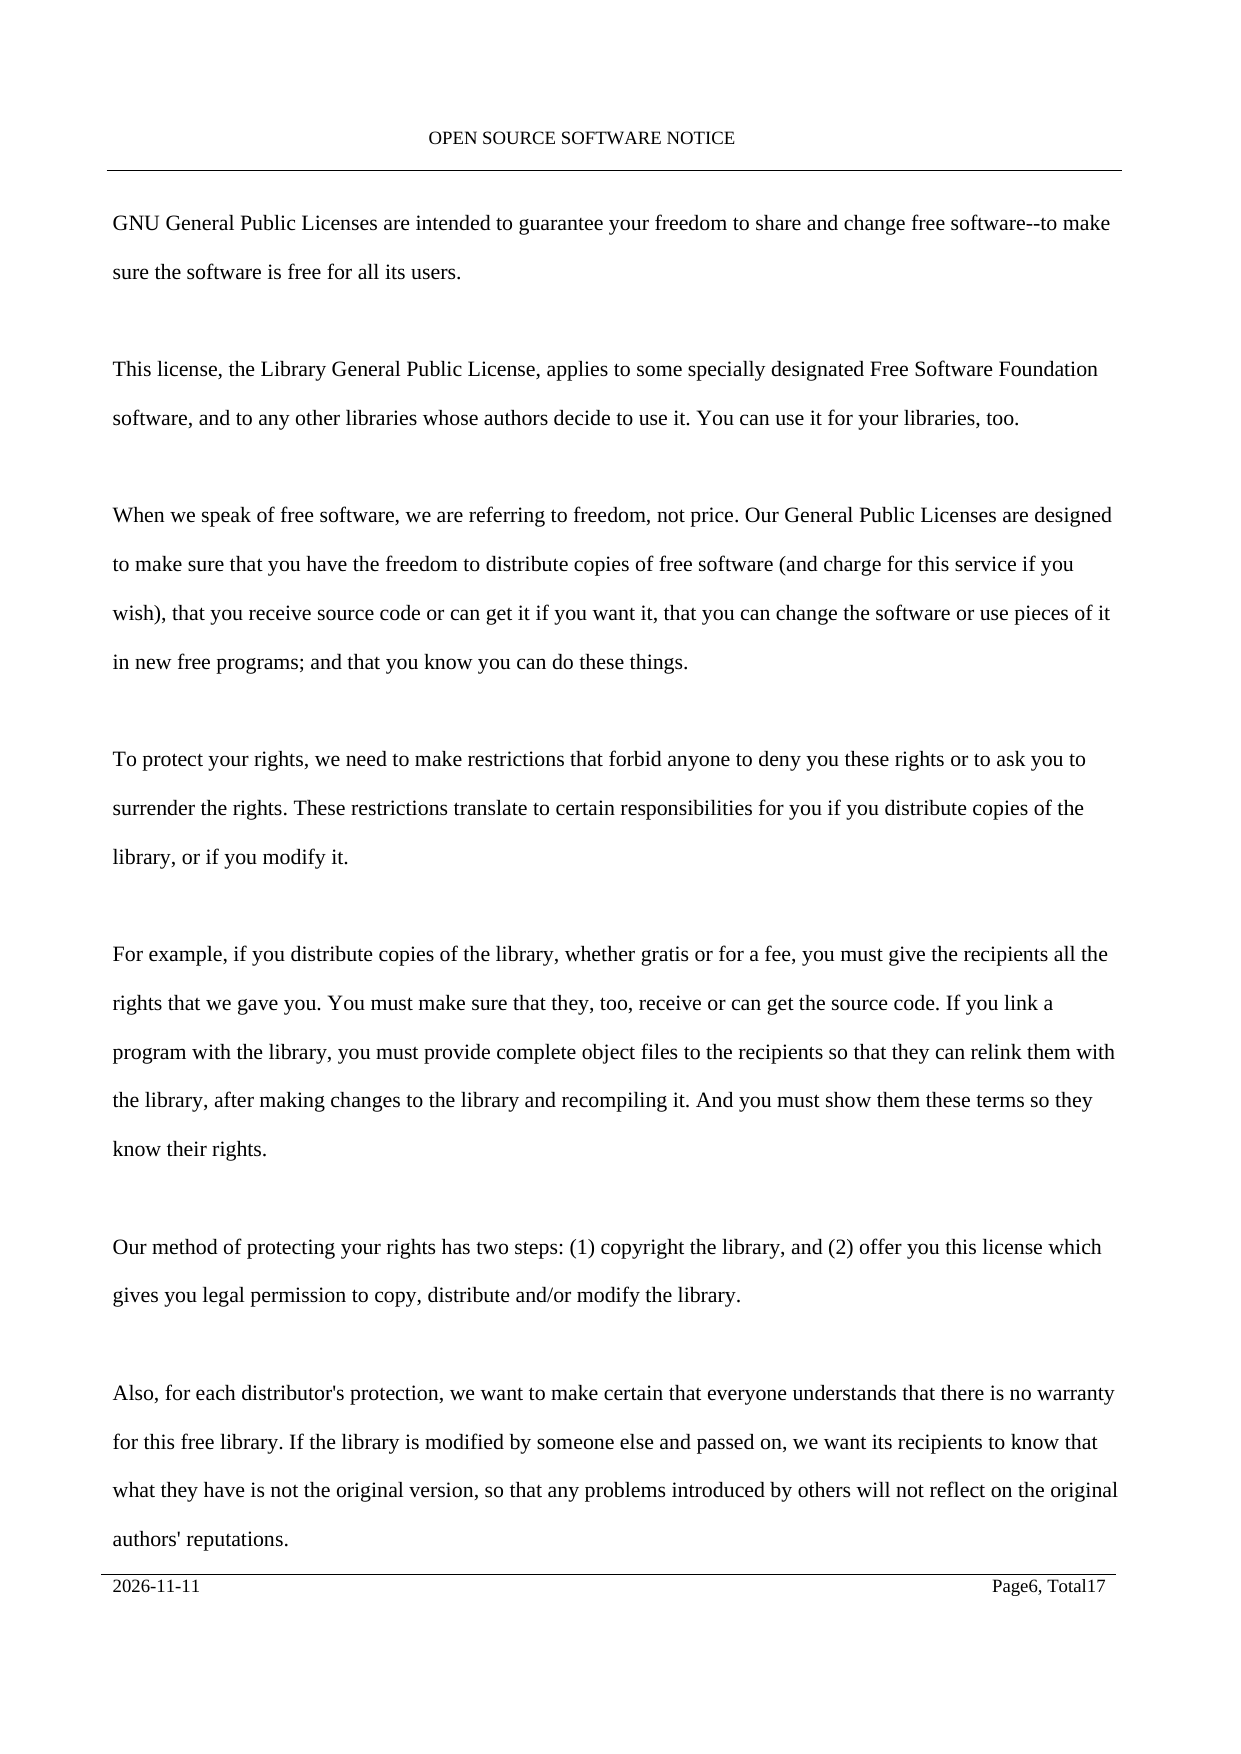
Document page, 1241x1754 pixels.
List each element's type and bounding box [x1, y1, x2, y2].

text [112, 206, 1128, 1555]
